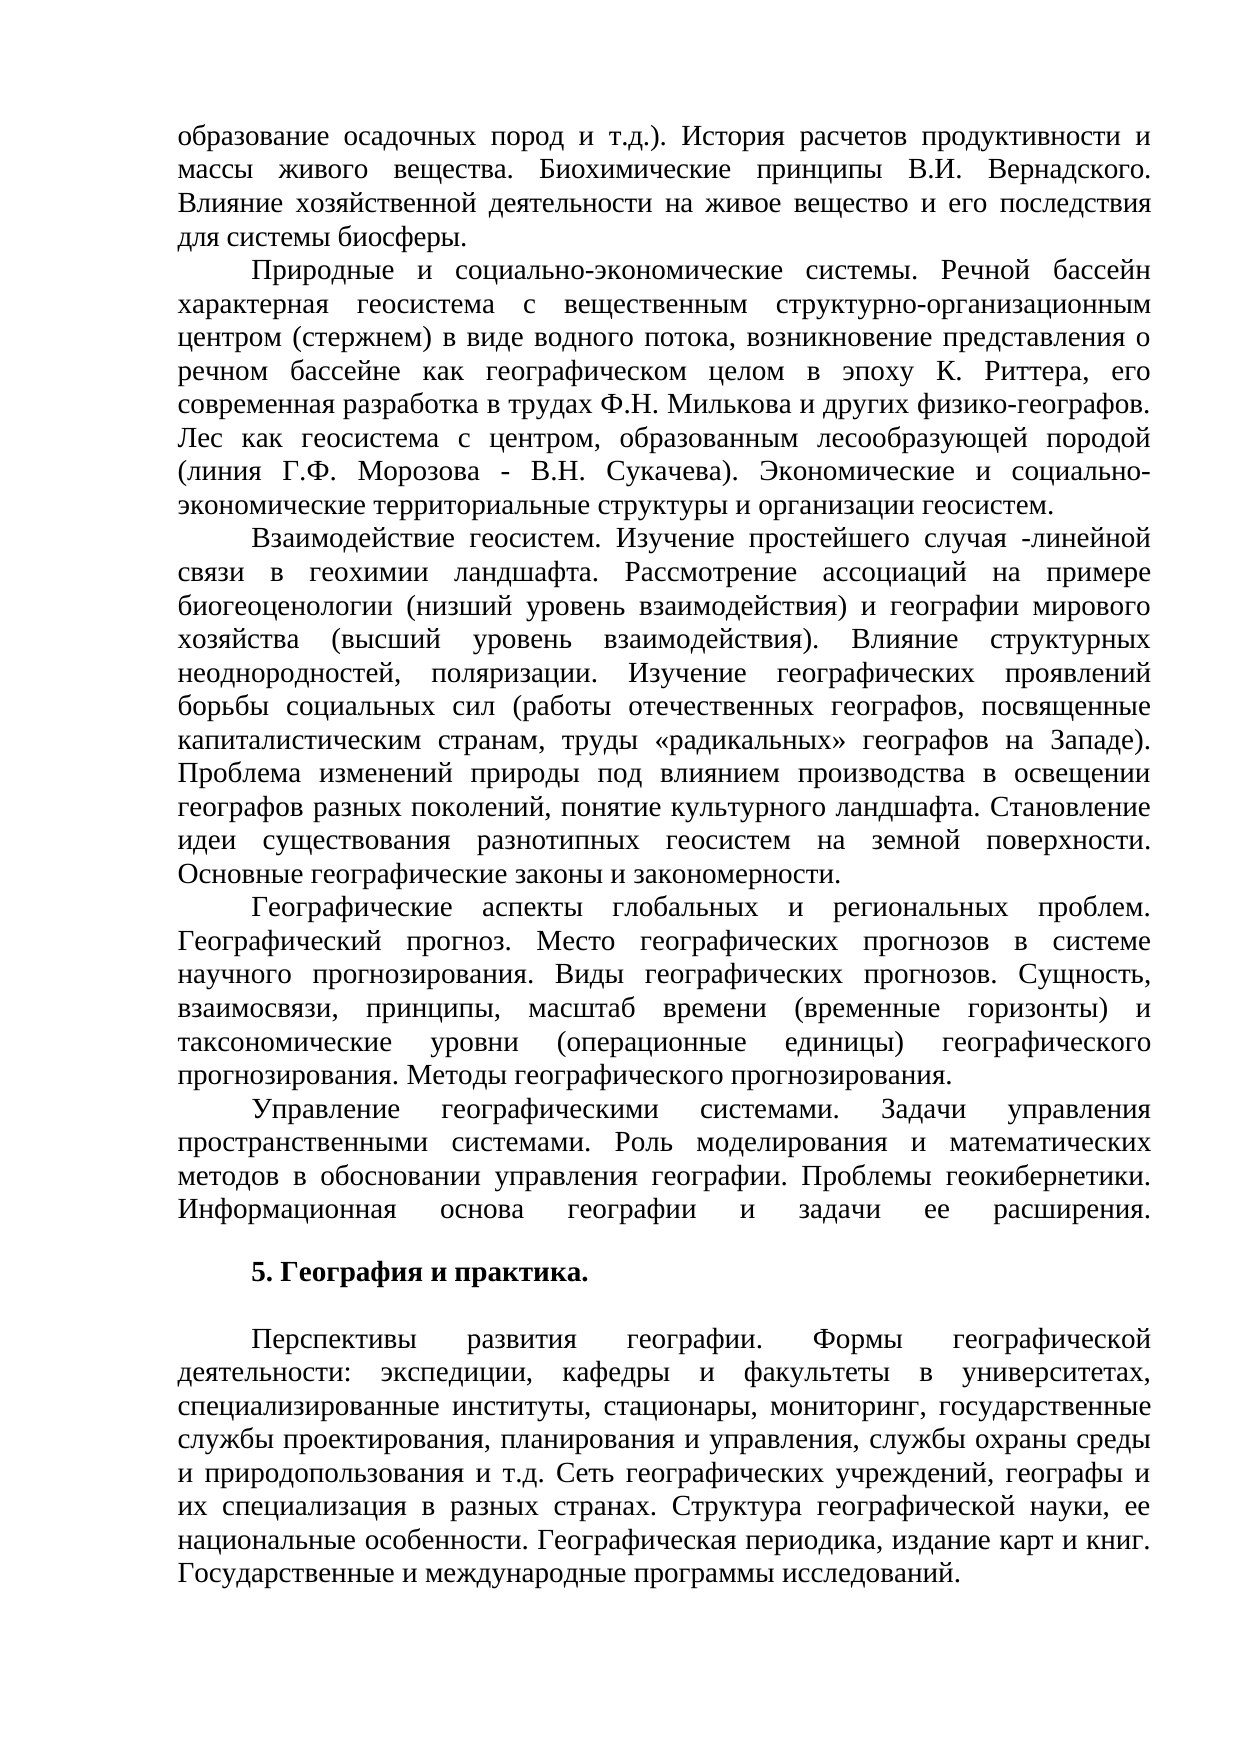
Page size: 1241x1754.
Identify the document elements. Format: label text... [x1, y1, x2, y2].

text 5. География и практика. [177, 1254, 1152, 1287]
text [177, 118, 1152, 252]
text Взаимодействие геосистем. Изучение простейшего случая -линейной связи в геохимии ландшафта. Рассмотрение ассоциаций на примере биогеоценологии (низший уровень взаимодействия) и географии мирового хозяйства (высший уровень взаимодействия). Влияние структурных неоднородностей, поляризации. Изучение географических проявлений борьбы социальных сил (работы отечественных географов, посвященные капиталистическим странам, труды «радикальных» географов на Западе). Проблема изменений природы под влиянием производства в освещении географов разных поколений, понятие культурного ландшафта. Становление идеи существования разнотипных геосистем на земной поверхности. Основные географические законы и закономерности. [177, 521, 1152, 889]
text Природные и социально-экономические системы. Речной бассейн характерная геосистема с вещественным структурно-организационным центром (стержнем) в виде водного потока, возникновение представления о речном бассейне как географическом целом в эпоху К. Риттера, его современная разработка в трудах Ф.Н. Милькова и других физико-географов. Лес как геосистема с центром, образованным лесообразующей породой (линия Г.Ф. Морозова - В.Н. Сукачева). Экономические и социально-экономические территориальные структуры и организации геосистем. [177, 252, 1152, 521]
text Управление географическими системами. Задачи управления пространственными системами. Роль моделирования и математических методов в обосновании управления географии. Проблемы геокибернетики. Информационная основа географии и задачи ее расширения. [177, 1091, 1152, 1254]
text Перспективы развития географии. Формы географической деятельности: экспедиции, кафедры и факультеты в университетах, специализированные институты, стационары, мониторинг, государственные службы проектирования, планирования и управления, службы охраны среды и природопользования и т.д. Сеть географических учреждений, географы и их специализация в разных странах. Структура географической науки, ее национальные особенности. Географическая периодика, издание карт и книг. Государственные и международные программы исследований. [177, 1321, 1152, 1589]
text Географические аспекты глобальных и региональных проблем. Географический прогноз. Место географических прогнозов в системе научного прогнозирования. Виды географических прогнозов. Сущность, взаимосвязи, принципы, масштаб времени (временные горизонты) и таксономические уровни (операционные единицы) географического прогнозирования. Методы географического прогнозирования. [177, 889, 1152, 1091]
